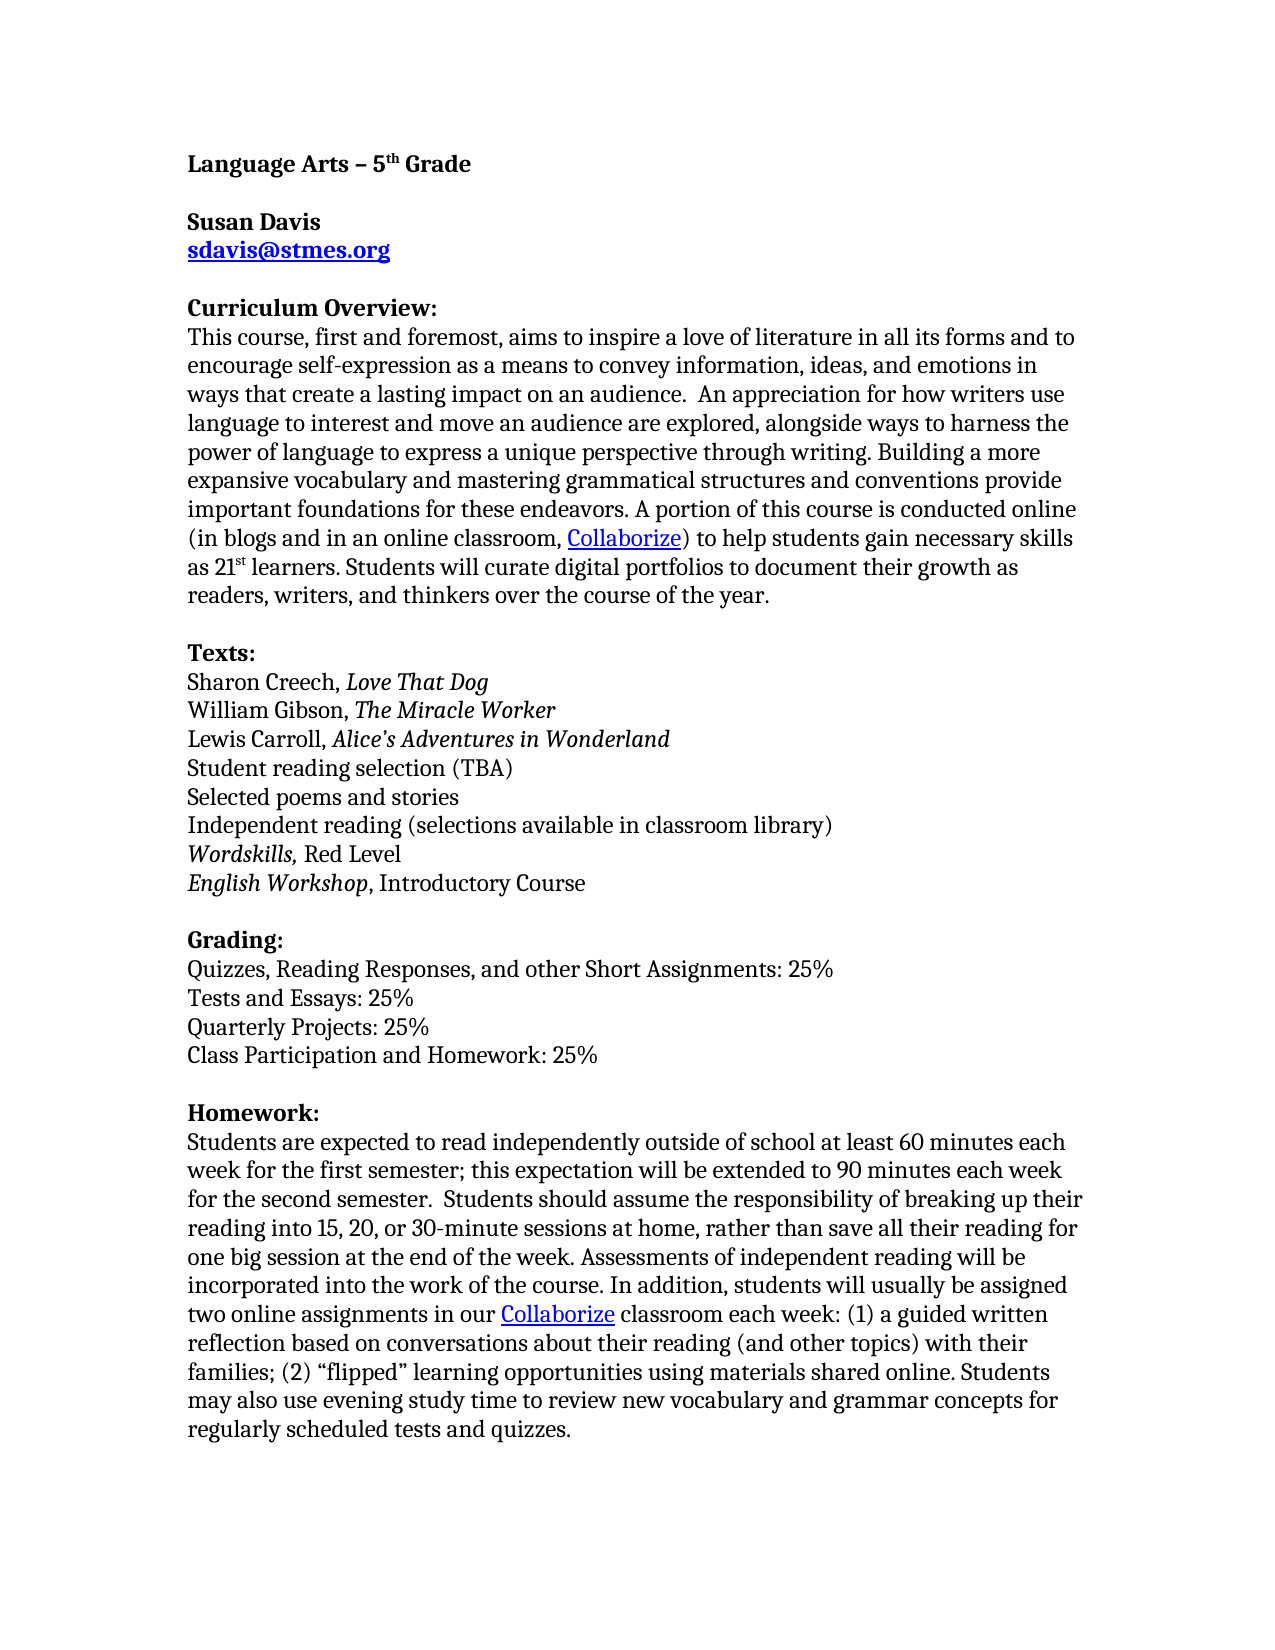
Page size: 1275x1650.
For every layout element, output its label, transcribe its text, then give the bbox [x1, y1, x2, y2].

text Lewis Carroll, Alice’s Adventures in Wonderland [187, 725, 1087, 754]
text Wordskills, Red Level [187, 840, 1087, 869]
text Quarterly Projects: 25% [187, 1012, 1087, 1041]
text Language Arts – 5th Grade [187, 150, 1087, 179]
text Student reading selection (TBA) [187, 754, 1087, 782]
text Grading: [187, 926, 1087, 955]
text Curriculum Overview: [187, 294, 1087, 322]
text sdavis@stmes.org [187, 236, 1087, 265]
text William Gibson, The Miracle Worker [187, 696, 1087, 725]
text Selected poems and stories [187, 782, 1087, 811]
text Sharon Creech, Love That Dog [187, 667, 1087, 696]
text Texts: [187, 639, 1087, 667]
text Susan Davis [187, 207, 1087, 236]
text Class Participation and Homework: 25% [187, 1041, 1087, 1070]
text Independent reading (selections available in classroom library) [187, 811, 1087, 840]
text Students are expected to read independently outside of school at least 60 minutes each week for the first semester; this expectation will be extended to 90 minutes each week for the second semester. Students should assume the responsibility of breaking up their reading into 15, 20, or 30-minute sessions at home, rather than save all their reading for one big session at the end of the week. Assessments of independent reading will be incorporated into the work of the course. In addition, students will usually be assigned two online assignments in our Collaborize classroom each week: (1) a guided written reflection based on conversations about their reading (and other topics) with their families; (2) “flipped” learning opportunities using materials shared online. Students may also use evening study time to review new vocabulary and grammar concepts for regularly scheduled tests and quizzes. [187, 1127, 1087, 1444]
text Quizzes, Reading Responses, and other Short Assignments: 25% [187, 955, 1087, 984]
text This course, first and foremost, aims to inspire a love of literature in all its forms and to encourage self-expression as a means to convey information, ideas, and emotions in ways that create a lasting impact on an audience. An appreciation for how writers use language to interest and move an audience are explored, alongside ways to harness the power of language to express a unique perspective through writing. Building a more expansive vocabulary and mastering grammatical structures and conventions provide important foundations for these endeavors. A portion of this course is conducted online (in blogs and in an online classroom, Collaborize) to help students gain necessary skills as 21st learners. Students will curate digital portfolios to document their growth as readers, writers, and thinkers over the course of the year. [187, 322, 1087, 610]
text Tests and Essays: 25% [187, 984, 1087, 1012]
text Homework: [187, 1099, 1087, 1127]
text English Workshop, Introductory Course [187, 869, 1087, 897]
